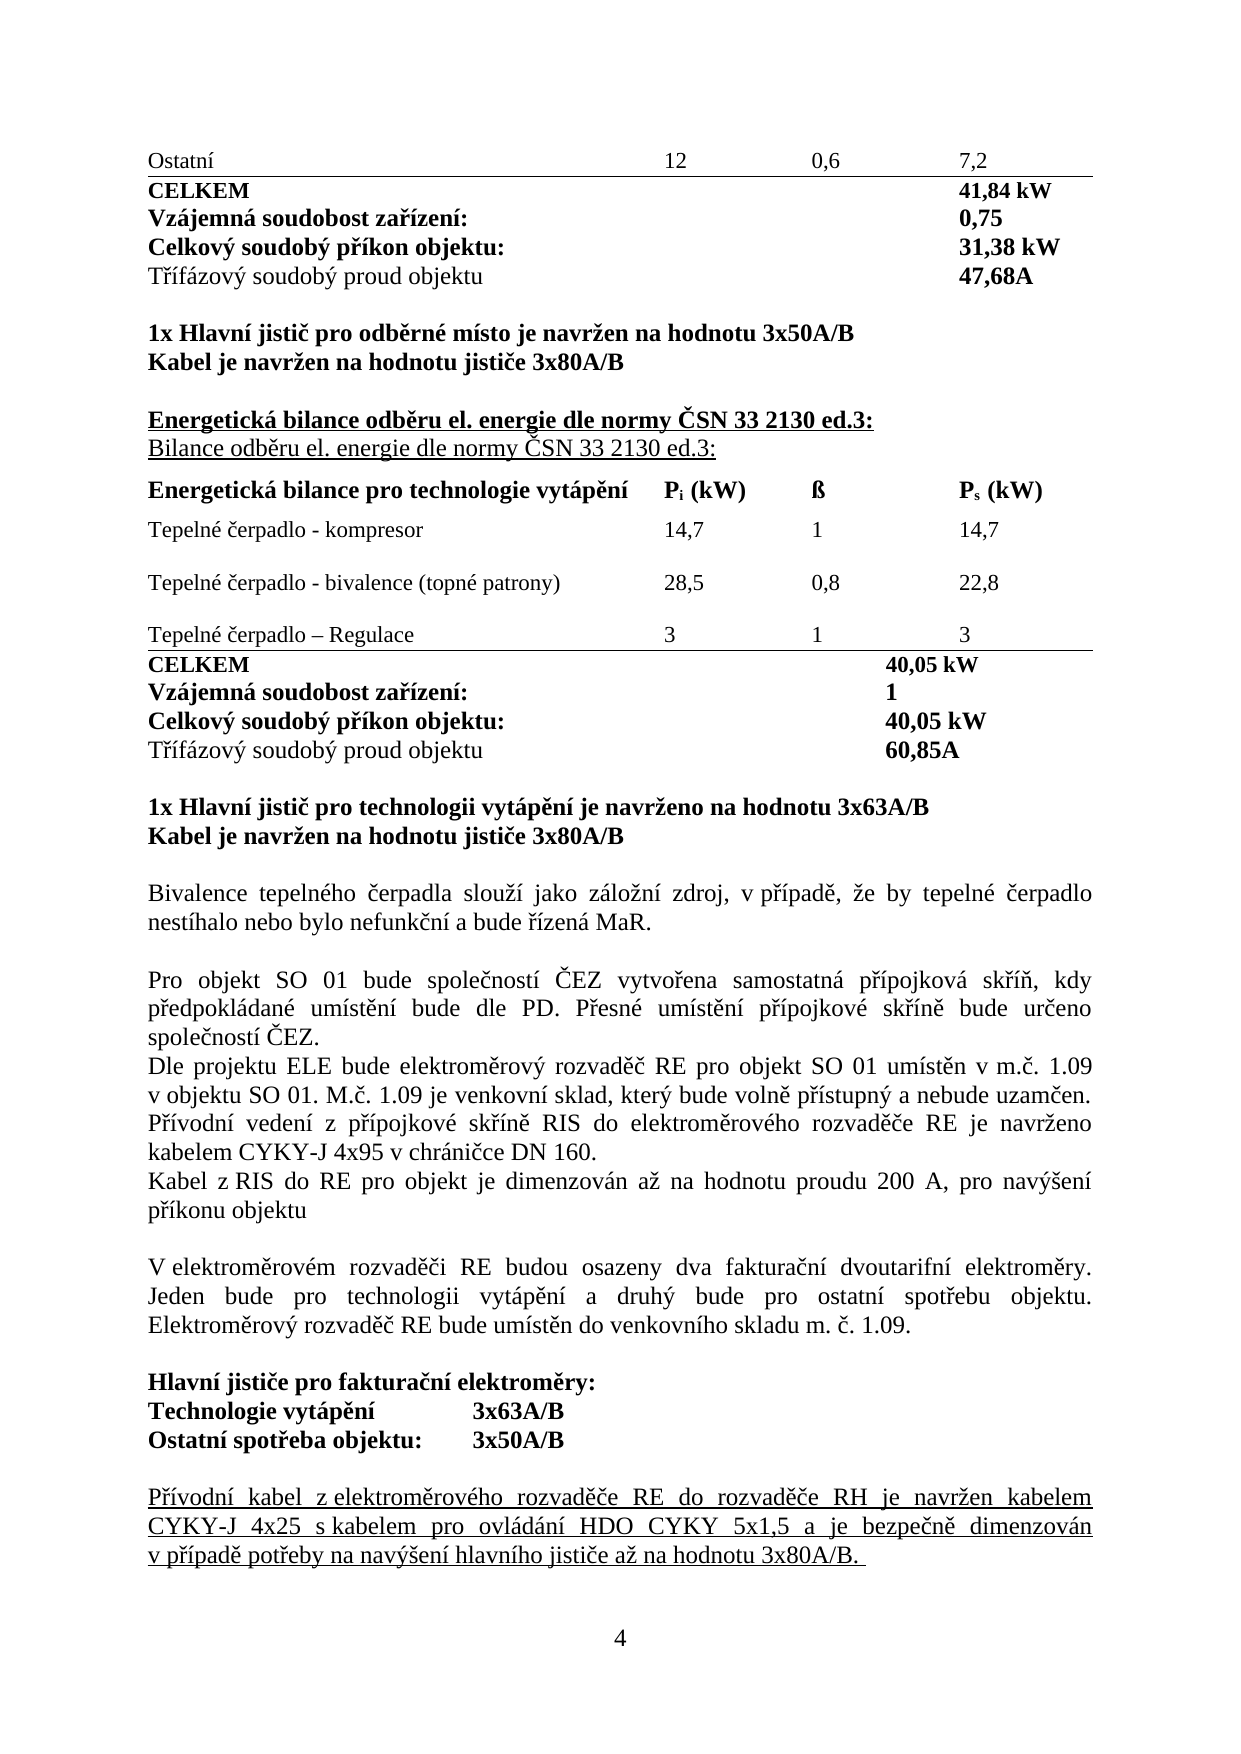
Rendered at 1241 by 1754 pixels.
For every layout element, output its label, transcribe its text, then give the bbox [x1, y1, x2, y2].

text Bivalence tepelného čerpadla slouží jako záložní zdroj, v případě, že by tepelné čerpadlo nestíhalo nebo bylo nefunkční a bude řízená MaR. [148, 878, 1093, 936]
text Třífázový soudobý proud objektu 47,68A [148, 261, 1093, 290]
text Přívodní kabel z elektroměrového rozvaděče RE do rozvaděče RH je navržen kabelem CYKY-J 4x25 s kabelem pro ovládání HDO CYKY 5x1,5 a je bezpečně dimenzován v případě potřeby na navýšení hlavního jističe až na hodnotu 3x80A/B. [148, 1482, 1093, 1507]
text Ostatní 12 0,6 7,2 [148, 148, 1093, 176]
text Celkový soudobý příkon objektu: 31,38 kW [148, 232, 1093, 261]
text Tepelné čerpadlo - bivalence (topné patrony) 28,5 0,8 22,8 [148, 569, 1093, 595]
text Technologie vytápění 3x63A/B [148, 1396, 1093, 1425]
text 1x Hlavní jistič pro odběrné místo je navržen na hodnotu 3x50A/B [148, 318, 1093, 347]
text 1x Hlavní jistič pro technologii vytápění je navrženo na hodnotu 3x63A/B [148, 792, 1093, 821]
text Energetická bilance odběru el. energie dle normy ČSN 33 2130 ed.3: [148, 405, 1093, 433]
text Bilance odběru el. energie dle normy ČSN 33 2130 ed.3: [148, 433, 1093, 462]
text Celkový soudobý příkon objektu: 40,05 kW [148, 706, 1093, 735]
text CELKEM 41,84 kW [148, 177, 1093, 203]
text Vzájemná soudobost zařízení: 1 [148, 677, 1093, 706]
text Hlavní jističe pro fakturační elektroměry: [148, 1367, 1093, 1396]
text Třífázový soudobý proud objektu 60,85A [148, 735, 1093, 763]
text V elektroměrovém rozvaděči RE budou osazeny dva fakturační dvoutarifní elektroměry. Jeden bude pro technologii vytápění a druhý bude pro ostatní spotřebu objektu. Elektroměrový rozvaděč RE bude umístěn do venkovního skladu m. č. 1.09. [148, 1252, 1093, 1338]
text Dle projektu ELE bude elektroměrový rozvaděč RE pro objekt SO 01 umístěn v m.č. 1.09 v objektu SO 01. M.č. 1.09 je venkovní sklad, který bude volně přístupný a nebude uzamčen. Přívodní vedení z přípojkové skříně RIS do elektroměrového rozvaděče RE je navrženo kabelem CYKY-J 4x95 v chráničce DN 160. [148, 1051, 1093, 1166]
text CELKEM 40,05 kW [148, 651, 1093, 677]
text Kabel je navržen na hodnotu jističe 3x80A/B [148, 821, 1093, 850]
text Ostatní spotřeba objektu: 3x50A/B [148, 1425, 1093, 1453]
text Vzájemná soudobost zařízení: 0,75 [148, 203, 1093, 232]
text Tepelné čerpadlo - kompresor 14,7 1 14,7 [148, 516, 1093, 542]
text Přívodní kabel z elektroměrového rozvaděče RE do rozvaděče RH je navržen kabelem CYKY-J 4x25 s kabelem pro ovládání HDO CYKY 5x1,5 a je bezpečně dimenzován v případě potřeby na navýšení hlavního jističe až na hodnotu 3x80A/B. [148, 1509, 1093, 1536]
text Tepelné čerpadlo – Regulace 3 1 3 [148, 621, 1093, 650]
text Přívodní kabel z elektroměrového rozvaděče RE do rozvaděče RH je navržen kabelem CYKY-J 4x25 s kabelem pro ovládání HDO CYKY 5x1,5 a je bezpečně dimenzován v případě potřeby na navýšení hlavního jističe až na hodnotu 3x80A/B. [148, 1537, 1093, 1568]
text Energetická bilance pro technologie vytápění Pi (kW) ß Ps (kW) [148, 475, 1093, 503]
text Pro objekt SO 01 bude společností ČEZ vytvořena samostatná přípojková skříň, kdy předpokládané umístění bude dle PD. Přesné umístění přípojkové skříně bude určeno společností ČEZ. [148, 965, 1093, 1051]
text Kabel z RIS do RE pro objekt je dimenzován až na hodnotu proudu 200 A, pro navýšení příkonu objektu [148, 1166, 1093, 1223]
text Kabel je navržen na hodnotu jističe 3x80A/B [148, 347, 1093, 376]
